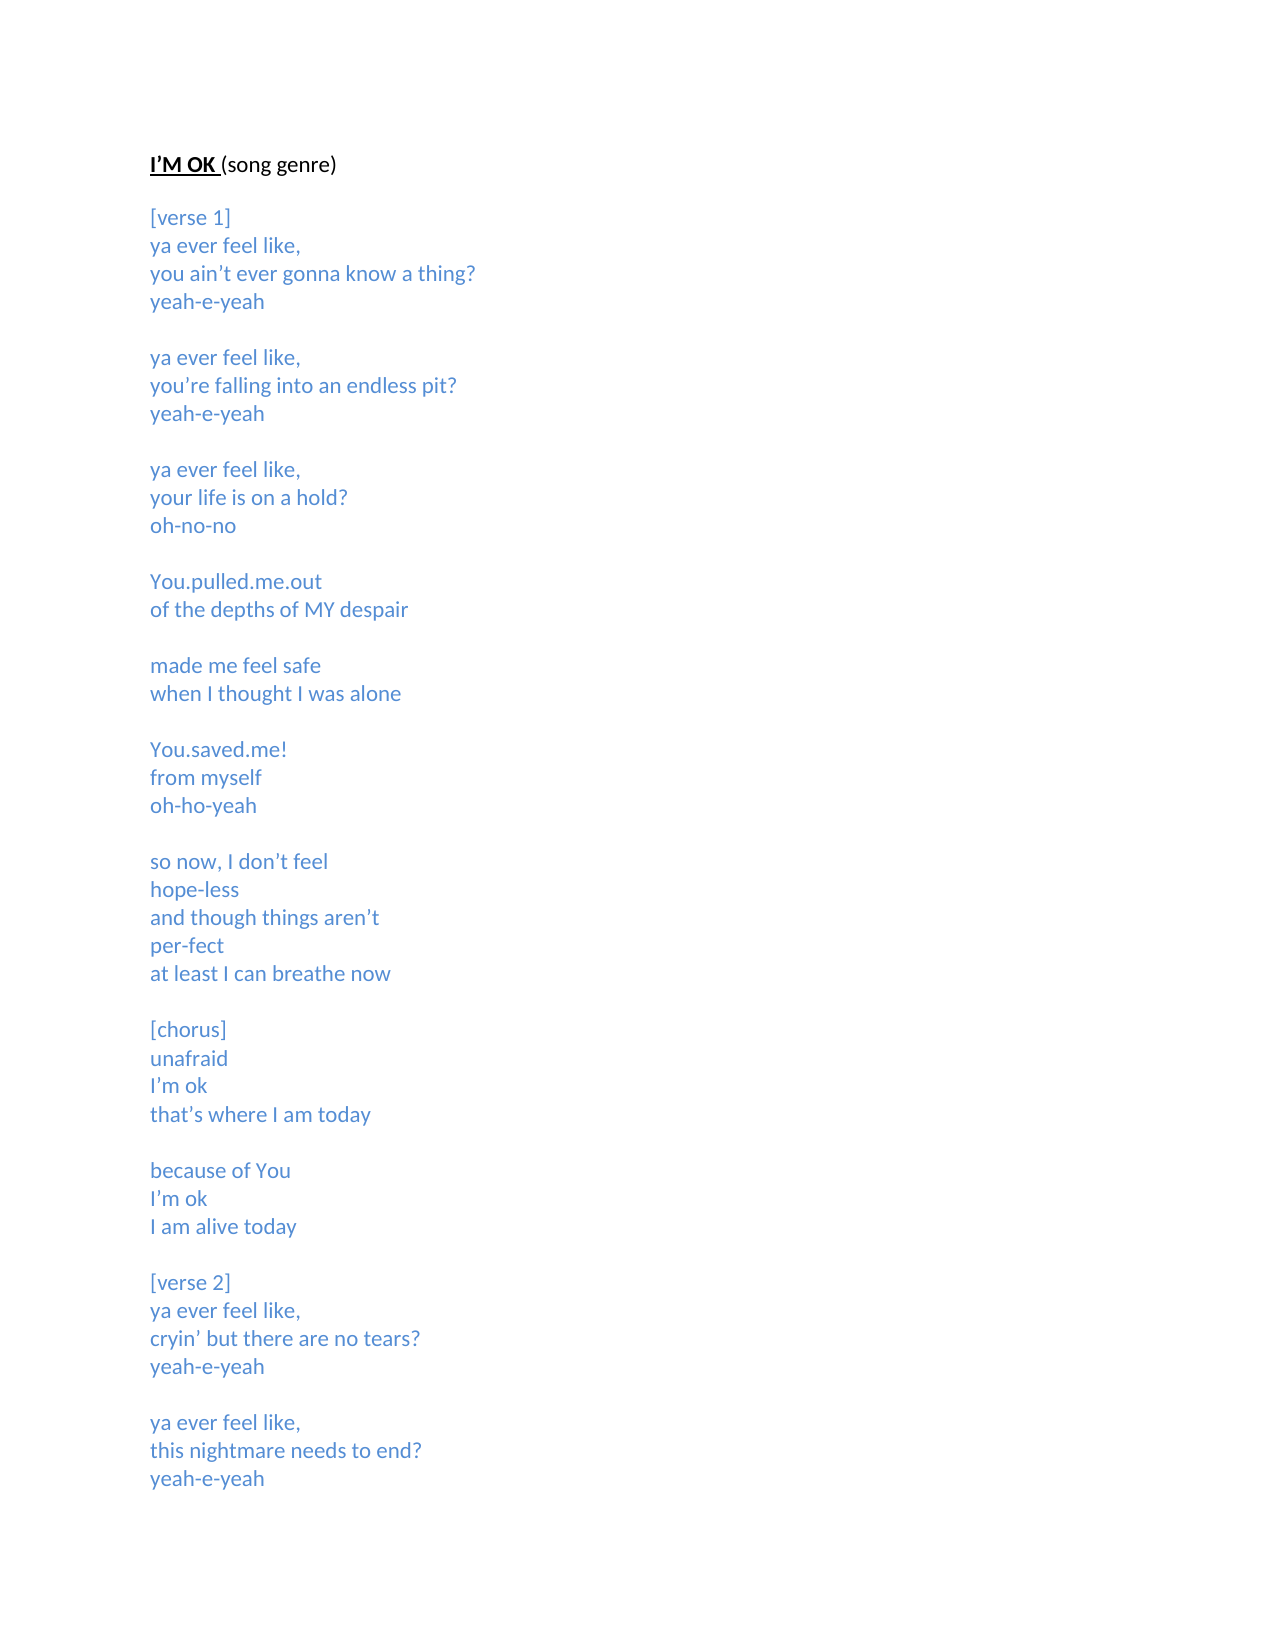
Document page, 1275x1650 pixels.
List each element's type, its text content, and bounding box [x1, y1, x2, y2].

text at least I can breathe now [150, 959, 1125, 988]
text I’M OK (song genre) [150, 150, 1125, 178]
text I’m ok [150, 1072, 1125, 1100]
text because of You [150, 1156, 1125, 1184]
text when I thought I was alone [150, 679, 1125, 707]
text hope-less [150, 876, 1125, 903]
text ya ever feel like, [150, 343, 1125, 371]
text per-fect [150, 932, 1125, 959]
text cryin’ but there are no tears? [150, 1324, 1125, 1352]
text [chorus] [150, 1016, 1125, 1044]
text oh-ho-yeah [150, 791, 1125, 819]
text so now, I don’t feel [150, 847, 1125, 876]
text yeah-e-yeah [150, 287, 1125, 315]
text your life is on a hold? [150, 483, 1125, 511]
text oh-no-no [150, 511, 1125, 539]
text this nightmare needs to end? [150, 1436, 1125, 1464]
text yeah-e-yeah [150, 1352, 1125, 1380]
text of the depths of MY despair [150, 595, 1125, 623]
text ya ever feel like, [150, 1408, 1125, 1436]
text from myself [150, 763, 1125, 791]
text ya ever feel like, [150, 1296, 1125, 1324]
text I’m ok [150, 1184, 1125, 1212]
text and though things aren’t [150, 903, 1125, 932]
text you’re falling into an endless pit? [150, 371, 1125, 399]
text yeah-e-yeah [150, 399, 1125, 427]
text that’s where I am today [150, 1100, 1125, 1128]
text unafraid [150, 1044, 1125, 1072]
text yeah-e-yeah [150, 1464, 1125, 1492]
text made me feel safe [150, 651, 1125, 679]
text You.pulled.me.out [150, 567, 1125, 595]
text [verse 1] [150, 203, 1125, 231]
text ya ever feel like, [150, 231, 1125, 259]
text You.saved.me! [150, 735, 1125, 763]
text ya ever feel like, [150, 455, 1125, 483]
text I am alive today [150, 1212, 1125, 1240]
text you ain’t ever gonna know a thing? [150, 259, 1125, 287]
text [verse 2] [150, 1268, 1125, 1296]
